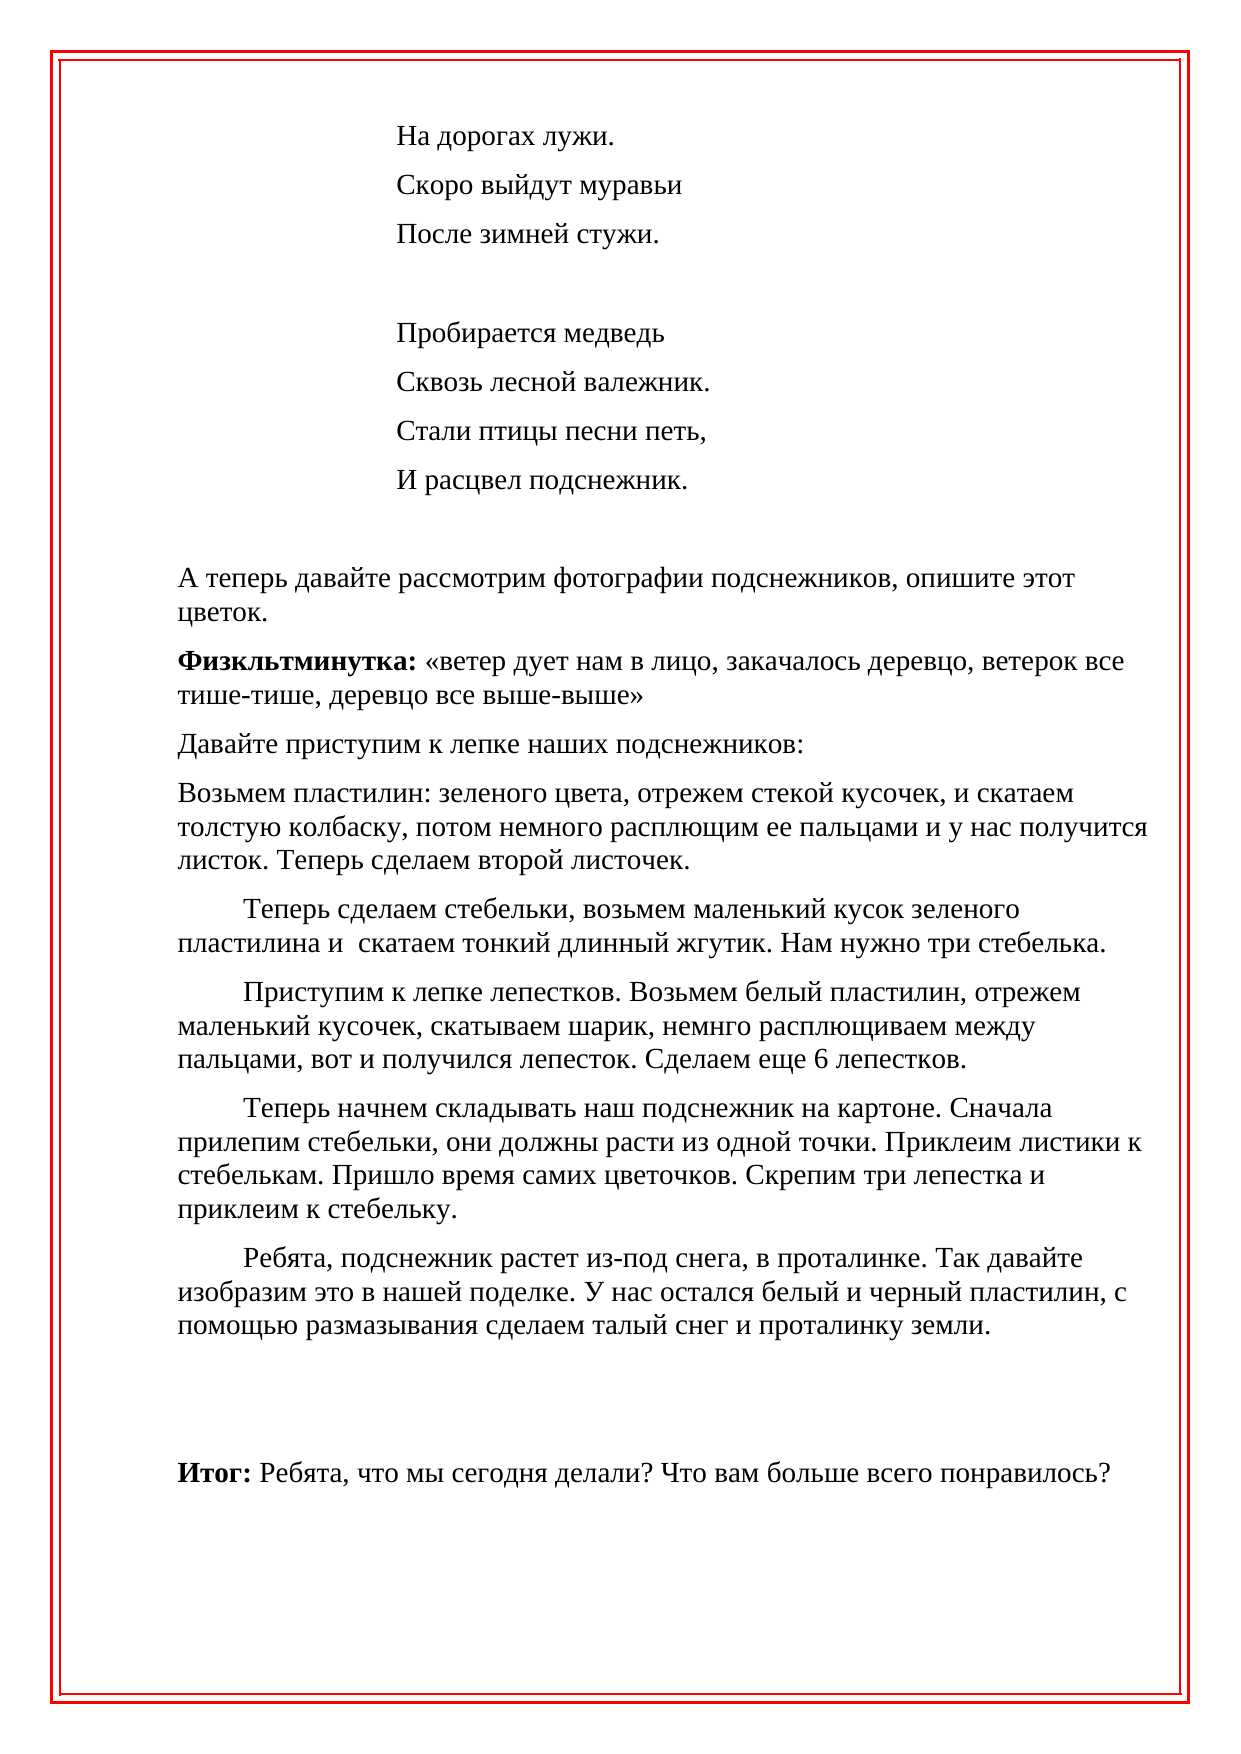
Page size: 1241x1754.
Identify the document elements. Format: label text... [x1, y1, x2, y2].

text Пробирается медведь [177, 315, 1152, 348]
text Ребята, подснежник растет из-под снега, в проталинке. Так давайте изобразим это в нашей поделке. У нас остался белый и черный пластилин, с помощью размазывания сделаем талый снег и проталинку земли. [177, 1240, 1152, 1341]
text После зимней стужи. [177, 216, 1152, 250]
text А теперь давайте рассмотрим фотографии подснежников, опишите этот цветок. [177, 561, 1152, 628]
text Итог: Ребята, что мы сегодня делали? Что вам больше всего понравилось? [177, 1455, 1136, 1488]
text Давайте приступим к лепке наших подснежников: [177, 726, 1152, 759]
text Теперь сделаем стебельки, возьмем маленький кусок зеленого пластилина и скатаем тонкий длинный жгутик. Нам нужно три стебелька. [177, 891, 1152, 958]
text На дорогах лужи. [177, 118, 1152, 152]
text Стали птицы песни петь, [177, 413, 1152, 447]
text Сквозь лесной валежник. [177, 364, 1152, 397]
text Теперь начнем складывать наш подснежник на картоне. Сначала прилепим стебельки, они должны расти из одной точки. Приклеим листики к стебелькам. Пришло время самих цветочков. Скрепим три лепестка и приклеим к стебельку. [177, 1090, 1152, 1224]
text Приступим к лепке лепестков. Возьмем белый пластилин, отрежем маленький кусочек, скатываем шарик, немнго расплющиваем между пальцами, вот и получился лепесток. Сделаем еще 6 лепестков. [177, 974, 1152, 1075]
text И расцвел подснежник. [177, 462, 1152, 496]
text Скоро выйдут муравьи [177, 167, 1152, 201]
text Возьмем пластилин: зеленого цвета, отрежем стекой кусочек, и скатаем толстую колбаску, потом немного расплющим ее пальцами и у нас получится листок. Теперь сделаем второй листочек. [177, 775, 1152, 876]
text Физкльтминутка: «ветер дует нам в лицо, закачалось деревцо, ветерок все тише-тише, деревцо все выше-выше» [177, 643, 1152, 710]
